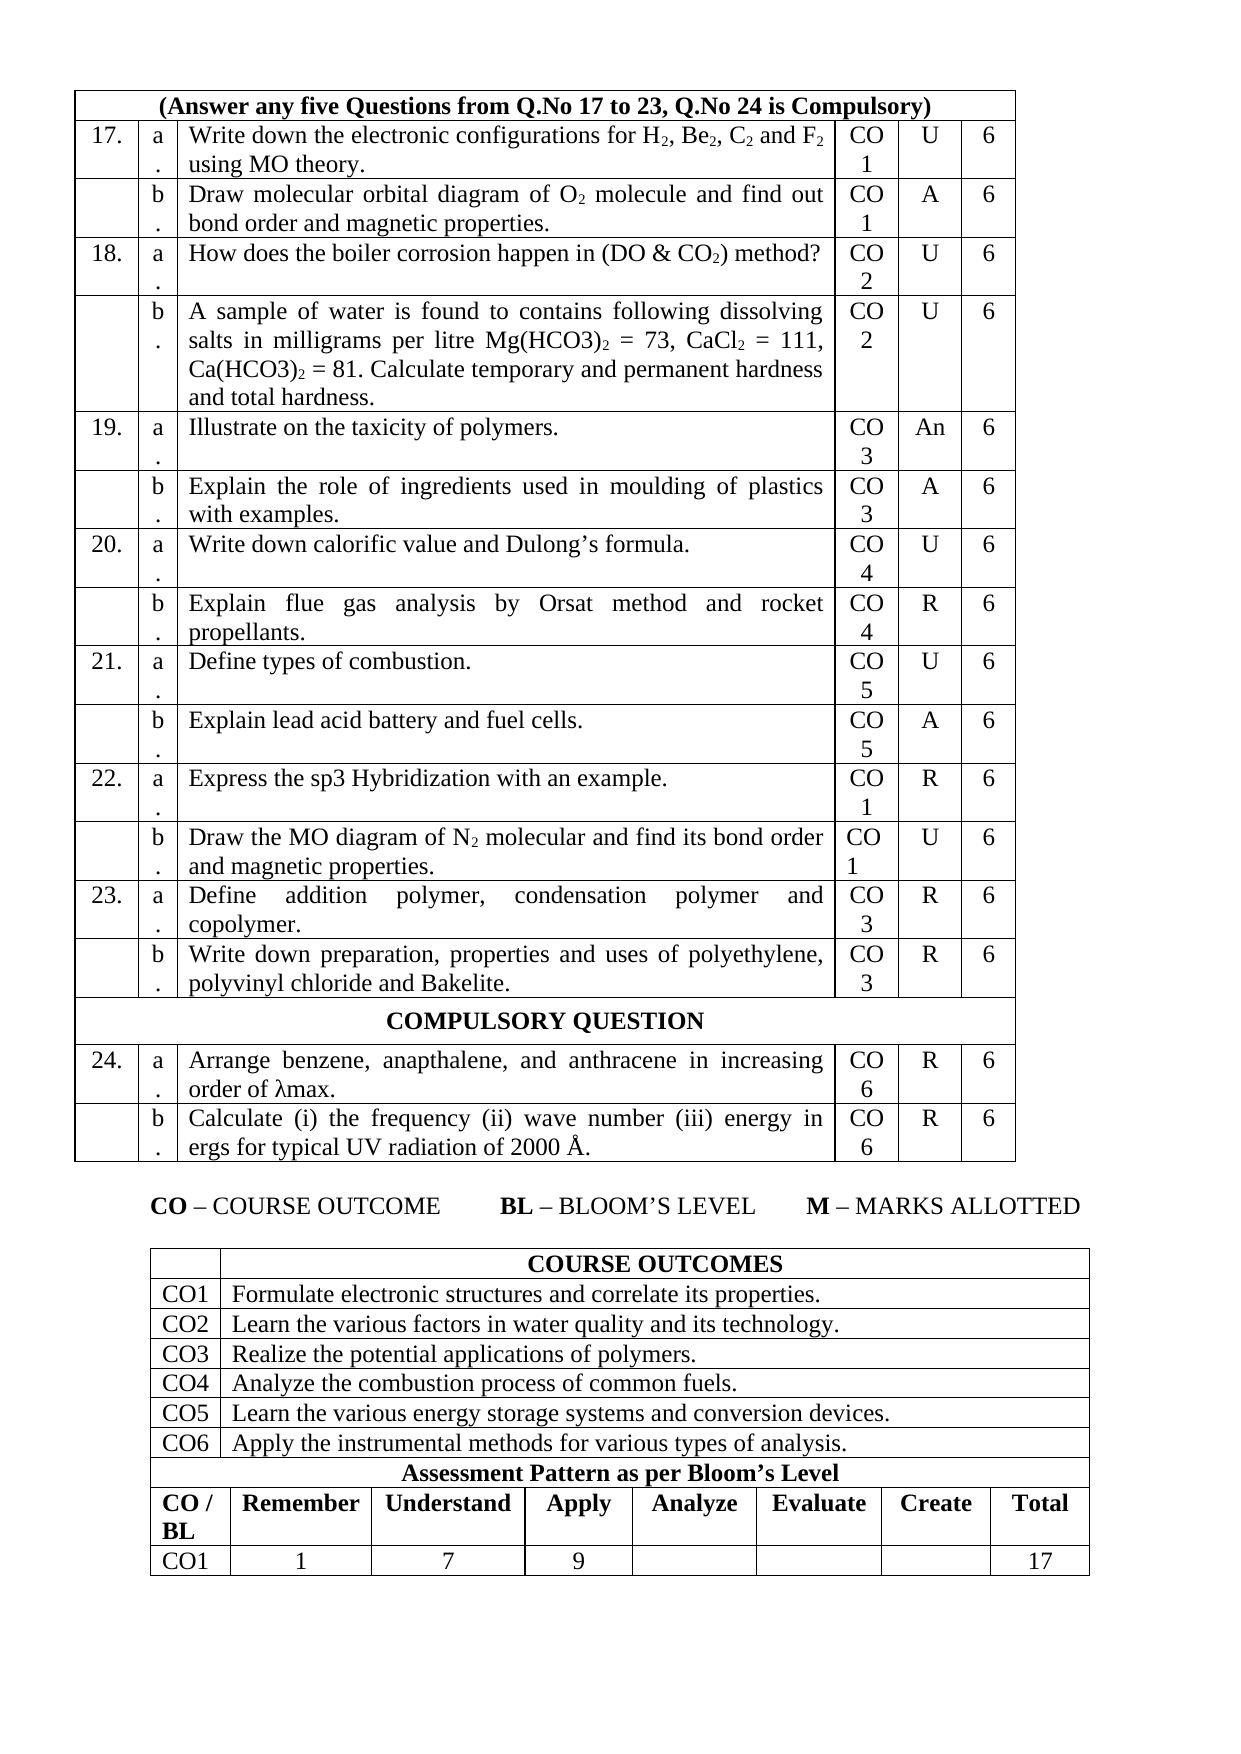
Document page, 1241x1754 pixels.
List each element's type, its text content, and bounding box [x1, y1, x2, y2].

table_cell R [899, 939, 961, 997]
table_cell CO / BL [151, 1488, 230, 1545]
table_cell 21. [76, 646, 138, 704]
table_cell U [899, 529, 961, 587]
table_cell A [899, 705, 961, 762]
table_cell 6 [962, 705, 1015, 762]
table_cell b. [139, 705, 177, 762]
table_cell Draw molecular orbital diagram of O2 molecule and find out bond order and magnetic properties. [178, 179, 834, 237]
table_cell Realize the potential applications of polymers. [221, 1339, 1089, 1367]
table_cell CO1 [151, 1279, 220, 1308]
table_cell b. [139, 822, 177, 879]
table_cell Formulate electronic structures and correlate its properties. [221, 1279, 1089, 1308]
table_cell Explain flue gas analysis by Orsat method and rocket propellants. [178, 588, 834, 645]
table_cell An [899, 412, 961, 470]
table_cell A [899, 471, 961, 528]
table_cell CO3 [836, 412, 898, 470]
table_cell [76, 822, 138, 879]
table_cell 6 [962, 939, 1015, 997]
table_cell b. [139, 588, 177, 645]
table_cell 6 [962, 1045, 1015, 1102]
table_cell Explain lead acid battery and fuel cells. [178, 705, 834, 762]
table_cell CO1 [836, 822, 898, 879]
table_cell Total [991, 1488, 1089, 1545]
table_cell Apply the instrumental methods for various types of analysis. [221, 1428, 1089, 1457]
table_cell 24. [76, 1045, 138, 1102]
table_cell 6 [962, 179, 1015, 237]
table_cell 6 [962, 121, 1015, 178]
table_cell 9 [526, 1546, 632, 1575]
table_cell 6 [962, 471, 1015, 528]
table_cell CO4 [836, 588, 898, 645]
text CO – COURSE OUTCOME BL – BLOOM’S LEVEL M – MARKS ALLOTTED [150, 1191, 1090, 1219]
table_cell [76, 705, 138, 762]
table_cell [76, 179, 138, 237]
table_cell CO3 [151, 1339, 220, 1367]
table_cell CO3 [836, 881, 898, 938]
table_cell [76, 296, 138, 411]
table_cell a. [139, 412, 177, 470]
table_cell Define types of combustion. [178, 646, 834, 704]
table_cell U [899, 646, 961, 704]
table_cell [76, 471, 138, 528]
table_cell a. [139, 121, 177, 178]
table_cell Learn the various energy storage systems and conversion devices. [221, 1398, 1089, 1427]
table_cell CO1 [836, 764, 898, 821]
table_cell 6 [962, 296, 1015, 411]
table_cell How does the boiler corrosion happen in (DO & CO2) method? [178, 238, 834, 295]
table_cell CO6 [836, 1104, 898, 1161]
table_cell Express the sp3 Hybridization with an example. [178, 764, 834, 821]
table_cell CO5 [836, 705, 898, 762]
table_cell 7 [372, 1546, 524, 1575]
table_cell Understand [372, 1488, 524, 1545]
table_cell 17 [991, 1546, 1089, 1575]
table_cell Analyze [633, 1488, 756, 1545]
table_cell U [899, 238, 961, 295]
table_cell Write down the electronic configurations for H2, Be2, C2 and F2 using MO theory. [178, 121, 834, 178]
table_cell R [899, 1045, 961, 1102]
table_cell CO4 [836, 529, 898, 587]
table_cell b. [139, 939, 177, 997]
table_cell 22. [76, 764, 138, 821]
table_cell CO2 [836, 238, 898, 295]
table_cell CO4 [151, 1369, 220, 1397]
table_cell 6 [962, 822, 1015, 879]
table_cell Arrange benzene, anapthalene, and anthracene in increasing order of λmax. [178, 1045, 834, 1102]
table_cell [76, 588, 138, 645]
table_cell a. [139, 1045, 177, 1102]
table_cell Analyze the combustion process of common fuels. [221, 1369, 1089, 1397]
table_cell U [899, 121, 961, 178]
table_cell R [899, 588, 961, 645]
table_cell CO5 [151, 1398, 220, 1427]
table_cell 1 [231, 1546, 371, 1575]
table_cell U [899, 822, 961, 879]
table_cell 20. [76, 529, 138, 587]
table_cell [633, 1546, 756, 1575]
table_cell Learn the various factors in water quality and its technology. [221, 1309, 1089, 1338]
table_cell b. [139, 471, 177, 528]
table_cell CO1 [836, 179, 898, 237]
table_cell Draw the MO diagram of N2 molecular and find its bond order and magnetic properties. [178, 822, 834, 879]
table_cell 6 [962, 412, 1015, 470]
table_header COURSE OUTCOMES [221, 1249, 1089, 1278]
table_cell CO6 [836, 1045, 898, 1102]
table_cell Write down calorific value and Dulong’s formula. [178, 529, 834, 587]
table_cell b. [139, 179, 177, 237]
table_cell Evaluate [757, 1488, 881, 1545]
table_cell 17. [76, 121, 138, 178]
table_cell CO3 [836, 939, 898, 997]
table_cell CO5 [836, 646, 898, 704]
table_cell Illustrate on the taxicity of polymers. [178, 412, 834, 470]
table_cell COMPULSORY QUESTION [76, 998, 1015, 1044]
table_cell R [899, 1104, 961, 1161]
table_cell [757, 1546, 881, 1575]
table_cell CO3 [836, 471, 898, 528]
table_cell [76, 939, 138, 997]
table_cell Write down preparation, properties and uses of polyethylene, polyvinyl chloride and Bakelite. [178, 939, 834, 997]
table_header [151, 1249, 220, 1278]
table_cell 6 [962, 646, 1015, 704]
table_cell a. [139, 764, 177, 821]
table_cell Remember [231, 1488, 371, 1545]
table_cell 19. [76, 412, 138, 470]
table_cell a. [139, 881, 177, 938]
table_cell b. [139, 1104, 177, 1161]
table_cell Calculate (i) the frequency (ii) wave number (iii) energy in ergs for typical UV radiation of 2000 Å. [178, 1104, 834, 1161]
table_cell U [899, 296, 961, 411]
table_cell 18. [76, 238, 138, 295]
table_cell A [899, 179, 961, 237]
table_cell CO1 [151, 1546, 230, 1575]
table_cell 6 [962, 881, 1015, 938]
table_cell CO1 [836, 121, 898, 178]
table_cell b. [139, 296, 177, 411]
table_cell 6 [962, 764, 1015, 821]
table_cell a. [139, 238, 177, 295]
table_cell 6 [962, 529, 1015, 587]
table_cell 23. [76, 881, 138, 938]
table_cell a. [139, 529, 177, 587]
table_cell R [899, 764, 961, 821]
table_cell CO2 [836, 296, 898, 411]
table_cell CO2 [151, 1309, 220, 1338]
table_cell [76, 1104, 138, 1161]
table_cell A sample of water is found to contains following dissolving salts in milligrams per litre Mg(HCO3)2 = 73, CaCl2 = 111, Ca(HCO3)2 = 81. Calculate temporary and permanent hardness and total hardness. [178, 296, 834, 411]
table_cell 6 [962, 588, 1015, 645]
table_cell 6 [962, 1104, 1015, 1161]
table_cell 6 [962, 238, 1015, 295]
table_cell CO6 [151, 1428, 220, 1457]
table_cell Apply [526, 1488, 632, 1545]
table_cell Define addition polymer, condensation polymer and copolymer. [178, 881, 834, 938]
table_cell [76, 91, 1015, 119]
table_cell R [899, 881, 961, 938]
table_cell a. [139, 646, 177, 704]
table_cell Assessment Pattern as per Bloom’s Level [151, 1458, 1089, 1487]
table_cell Explain the role of ingredients used in moulding of plastics with examples. [178, 471, 834, 528]
table_cell Create [882, 1488, 990, 1545]
table_cell [882, 1546, 990, 1575]
